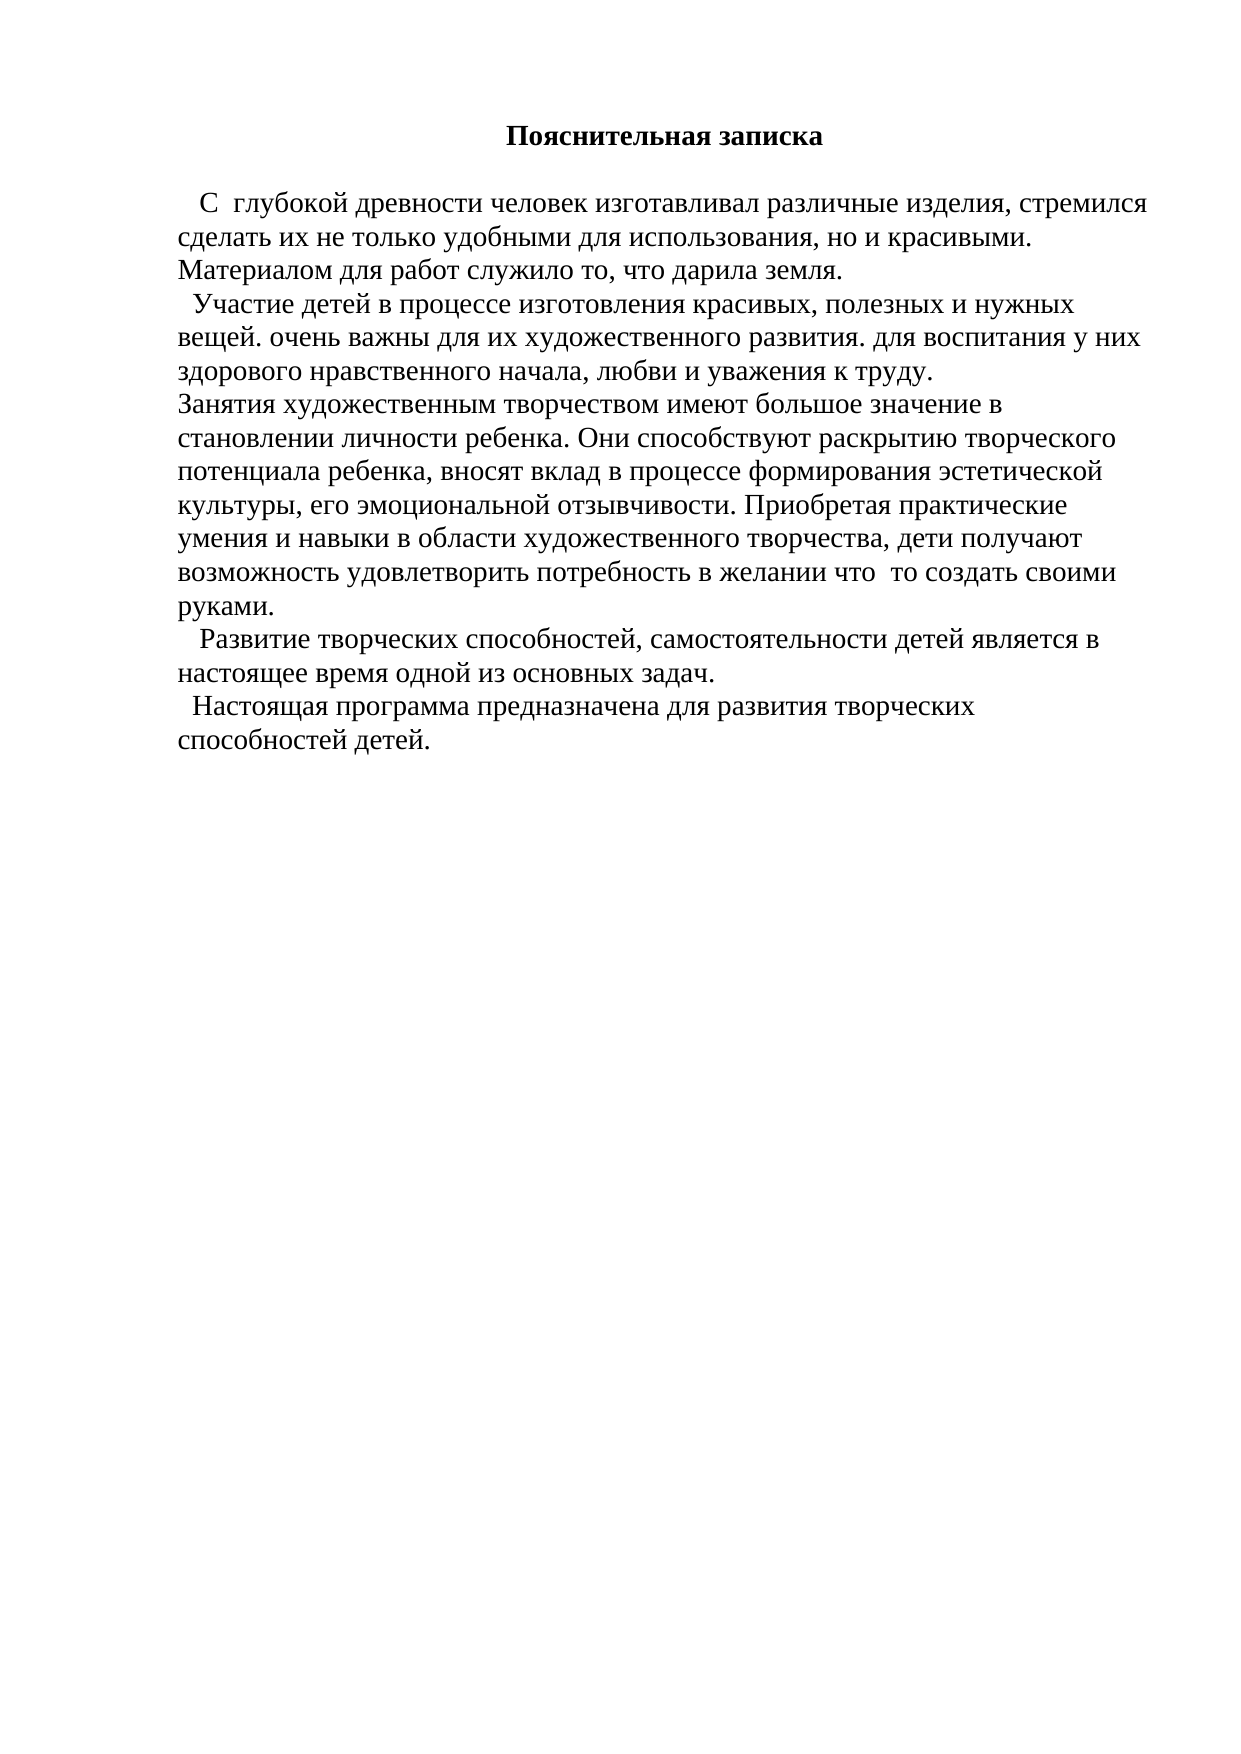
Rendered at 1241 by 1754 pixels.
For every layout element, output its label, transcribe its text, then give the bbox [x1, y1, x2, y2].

text Настоящая программа предназначена для развития творческих способностей детей. [177, 688, 1152, 755]
text С глубокой древности человек изготавливал различные изделия, стремился сделать их не только удобными для использования, но и красивыми. Материалом для работ служило то, что дарила земля. [177, 185, 1152, 286]
text Участие детей в процессе изготовления красивых, полезных и нужных вещей. очень важны для их художественного развития. для воспитания у них здорового нравственного начала, любви и уважения к труду. Занятия художественным творчеством имеют большое значение в становлении личности ребенка. Они способствуют раскрытию творческого потенциала ребенка, вносят вклад в процессе формирования эстетической культуры, его эмоциональной отзывчивости. Приобретая практические умения и навыки в области художественного творчества, дети получают возможность удовлетворить потребность в желании что то создать своими руками. [177, 286, 1152, 621]
text Развитие творческих способностей, самостоятельности детей является в настоящее время одной из основных задач. [177, 621, 1152, 688]
text Пояснительная записка [177, 118, 1152, 152]
